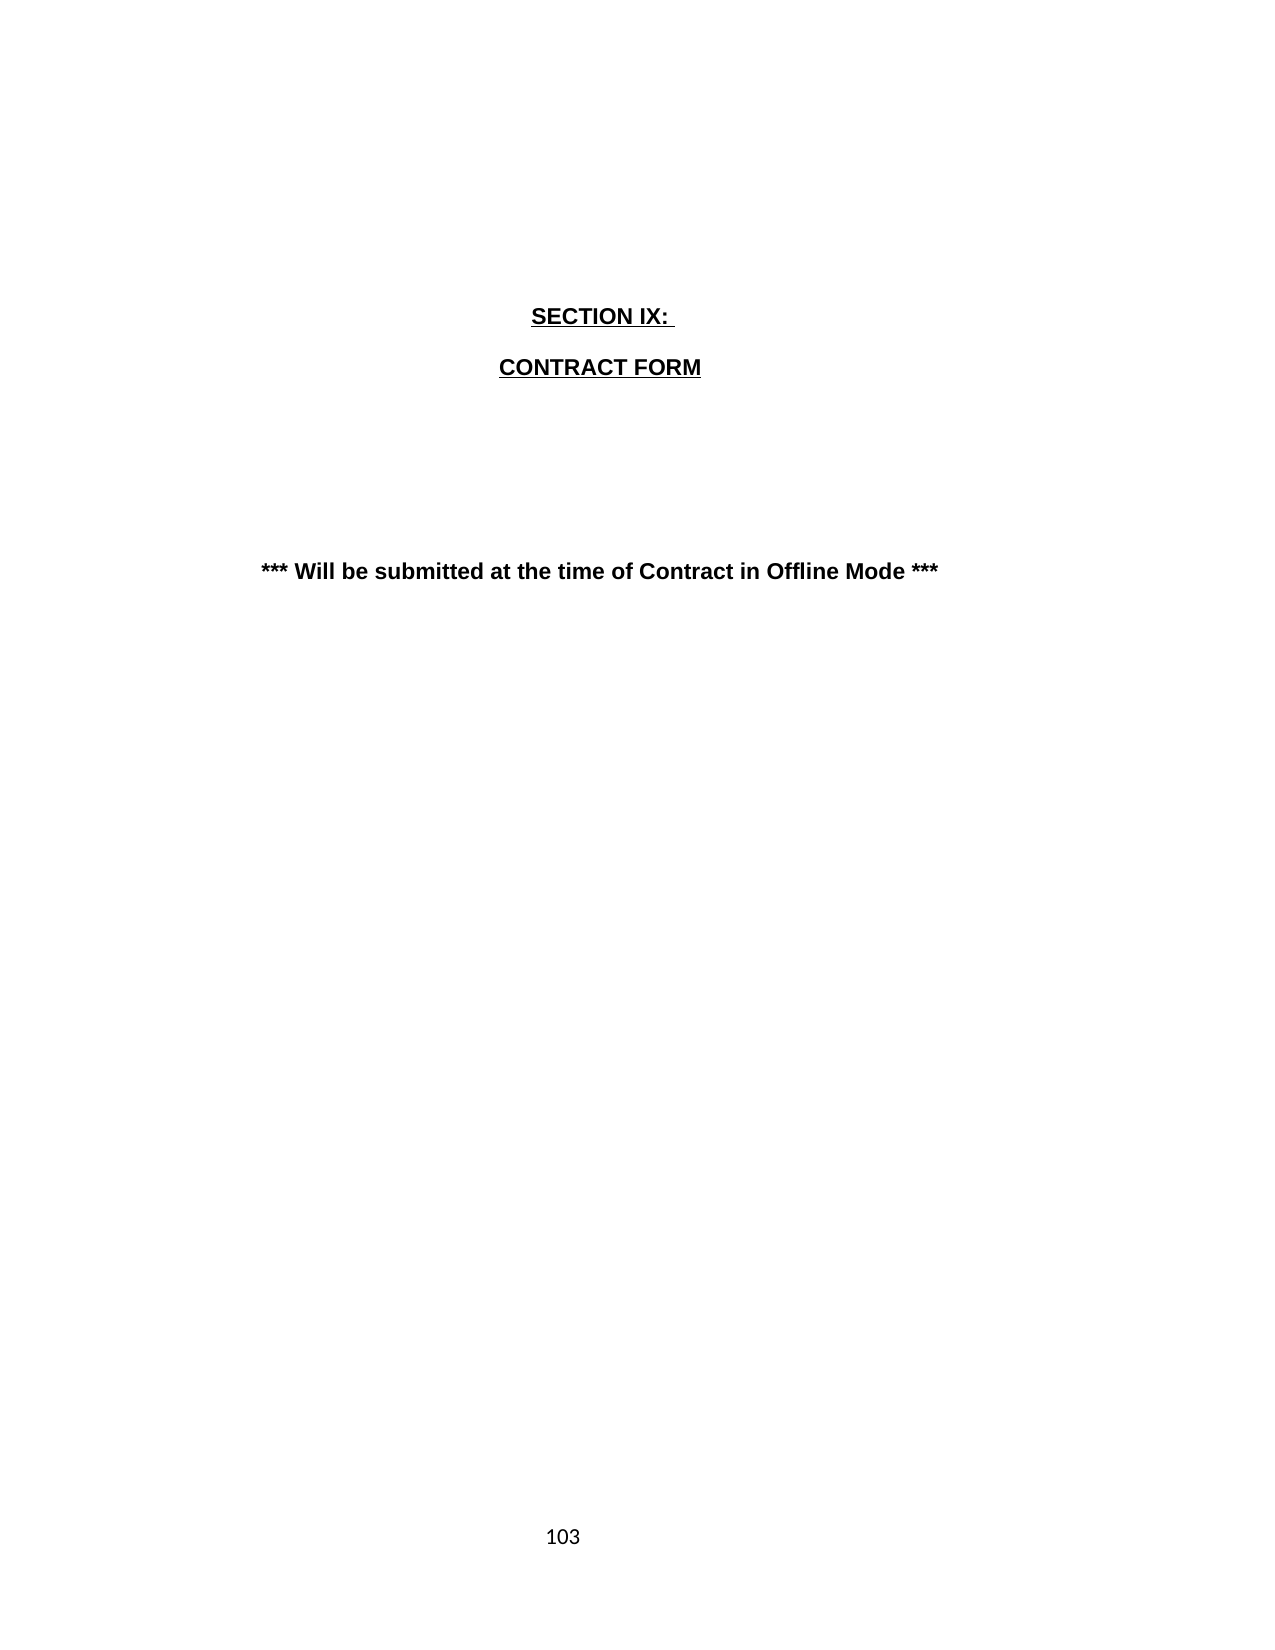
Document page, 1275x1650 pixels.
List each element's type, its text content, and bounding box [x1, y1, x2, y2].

text SECTION IX: [75, 303, 1125, 329]
text CONTRACT FORM [75, 354, 1125, 381]
text *** Will be submitted at the time of Contract in Offline Mode ***SECTION IX: CONTRACT FORM [75, 558, 1125, 585]
